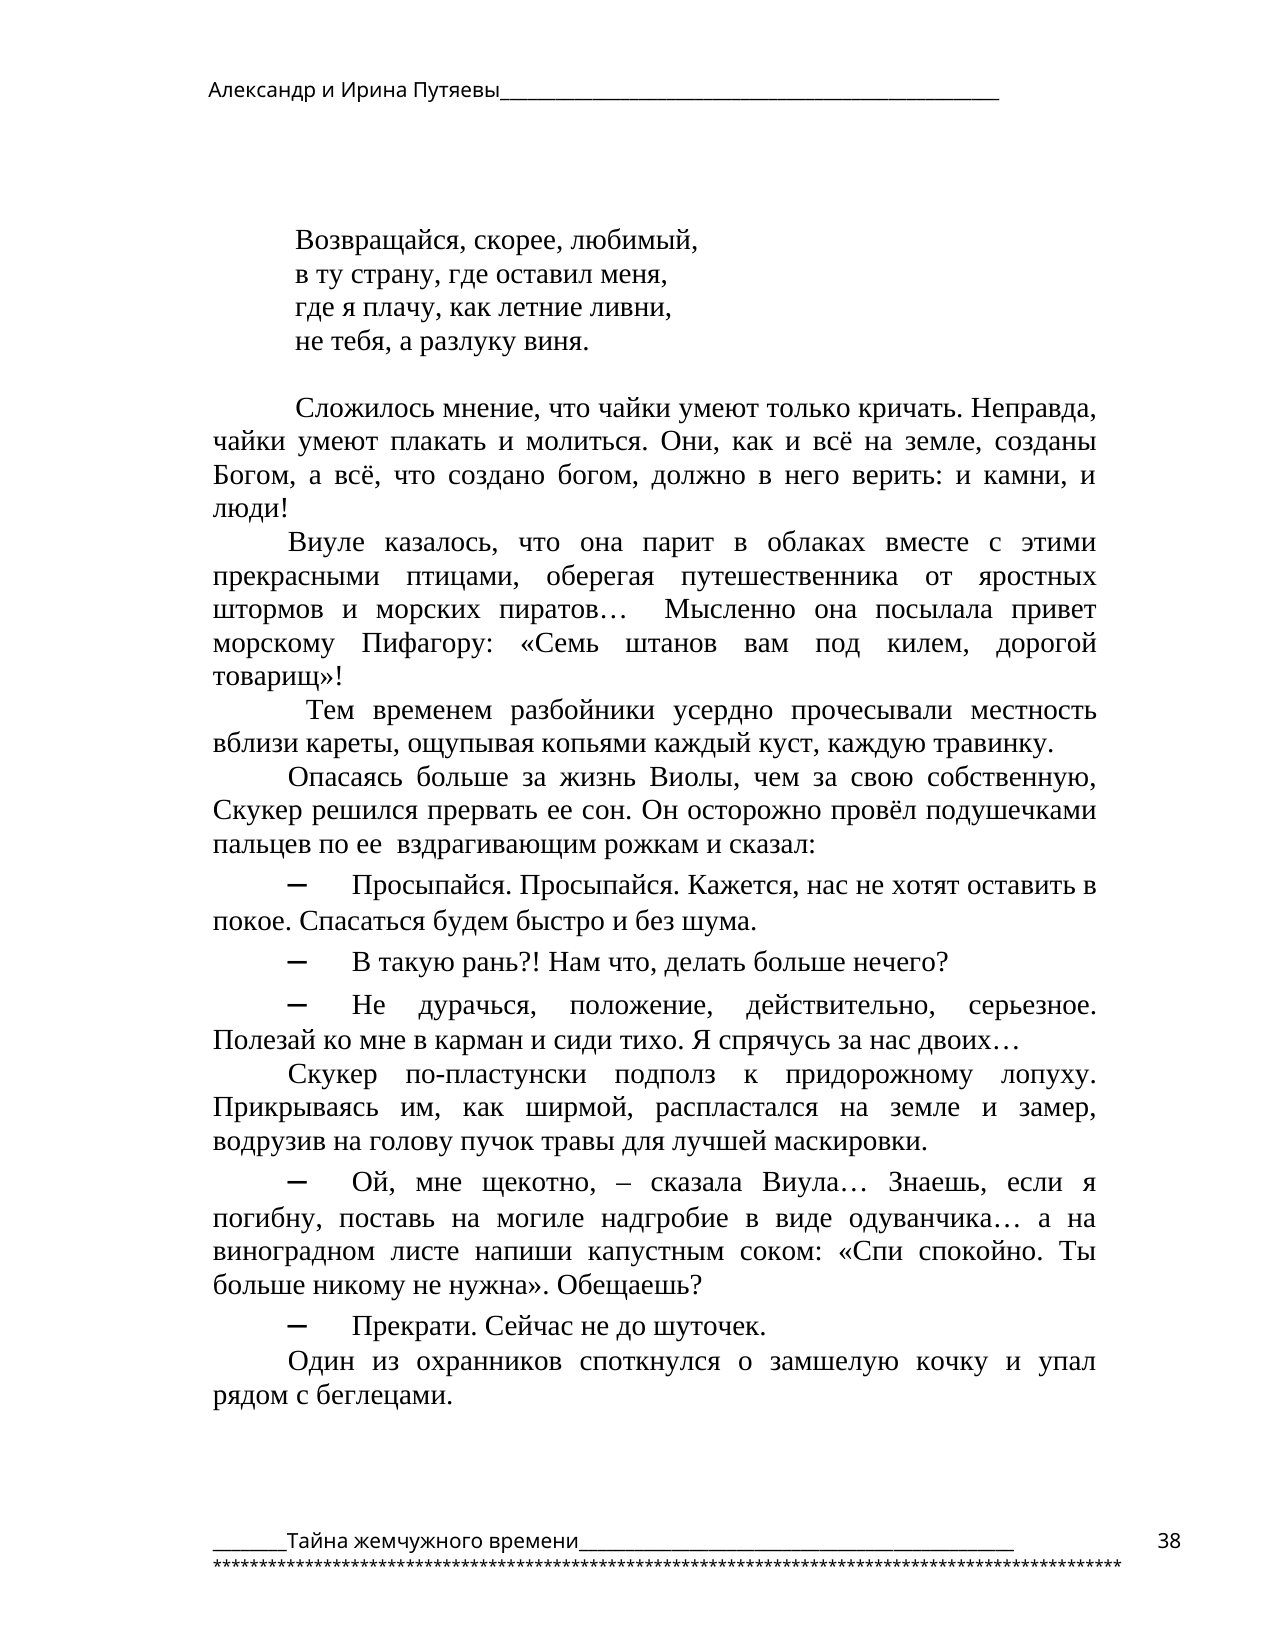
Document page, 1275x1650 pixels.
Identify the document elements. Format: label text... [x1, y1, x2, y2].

text Тем временем разбойники усердно прочесывали местность вблизи кареты, ощупывая копьями каждый куст, каждую травинку. [213, 692, 1097, 759]
list Прекрати. Сейчас не до шуточек. [213, 1300, 1097, 1343]
text где я плачу, как летние ливни, [213, 289, 1097, 323]
text Сложилось мнение, что чайки умеют только кричать. Неправда, чайки умеют плакать и молиться. Они, как и всё на земле, созданы Богом, а всё, что создано богом, должно в него верить: и камни, и люди! [213, 390, 1097, 524]
text Виуле казалось, что она парит в облаках вместе с этими прекрасными птицами, оберегая путешественника от яростных штормов и морских пиратов… Мысленно она посылала привет морскому Пифагору: «Семь штанов вам под килем, дорогой товарищ»! [213, 524, 1097, 692]
text в ту страну, где оставил меня, [213, 256, 1097, 289]
list Просыпайся. Просыпайся. Кажется, нас не хотят оставить в покое. Спасаться будем быстро и без шума. [213, 859, 1097, 936]
text Один из охранников споткнулся о замшелую кочку и упал рядом с беглецами. [213, 1343, 1097, 1411]
list Не дурачься, положение, действительно, серьезное. Полезай ко мне в карман и сиди тихо. Я спрячусь за нас двоих… [213, 979, 1097, 1056]
text не тебя, а разлуку виня. [213, 323, 1097, 356]
text Возвращайся, скорее, любимый, [213, 222, 1097, 256]
list В такую рань?! Нам что, делать больше нечего? [213, 936, 1097, 979]
text Скукер по-пластунски подполз к придорожному лопуху. Прикрываясь им, как ширмой, распластался на земле и замер, водрузив на голову пучок травы для лучшей маскировки. [213, 1056, 1097, 1157]
text Опасаясь больше за жизнь Виолы, чем за свою собственную, Скукер решился прервать ее сон. Он осторожно провёл подушечками пальцев по ее вздрагивающим рожкам и сказал: [213, 759, 1097, 859]
list Ой, мне щекотно, – сказала Виула… Знаешь, если я погибну, поставь на могиле надгробие в виде одуванчика… а на виноградном листе напиши капустным соком: «Спи спокойно. Ты больше никому не нужна». Обещаешь? [213, 1157, 1097, 1300]
